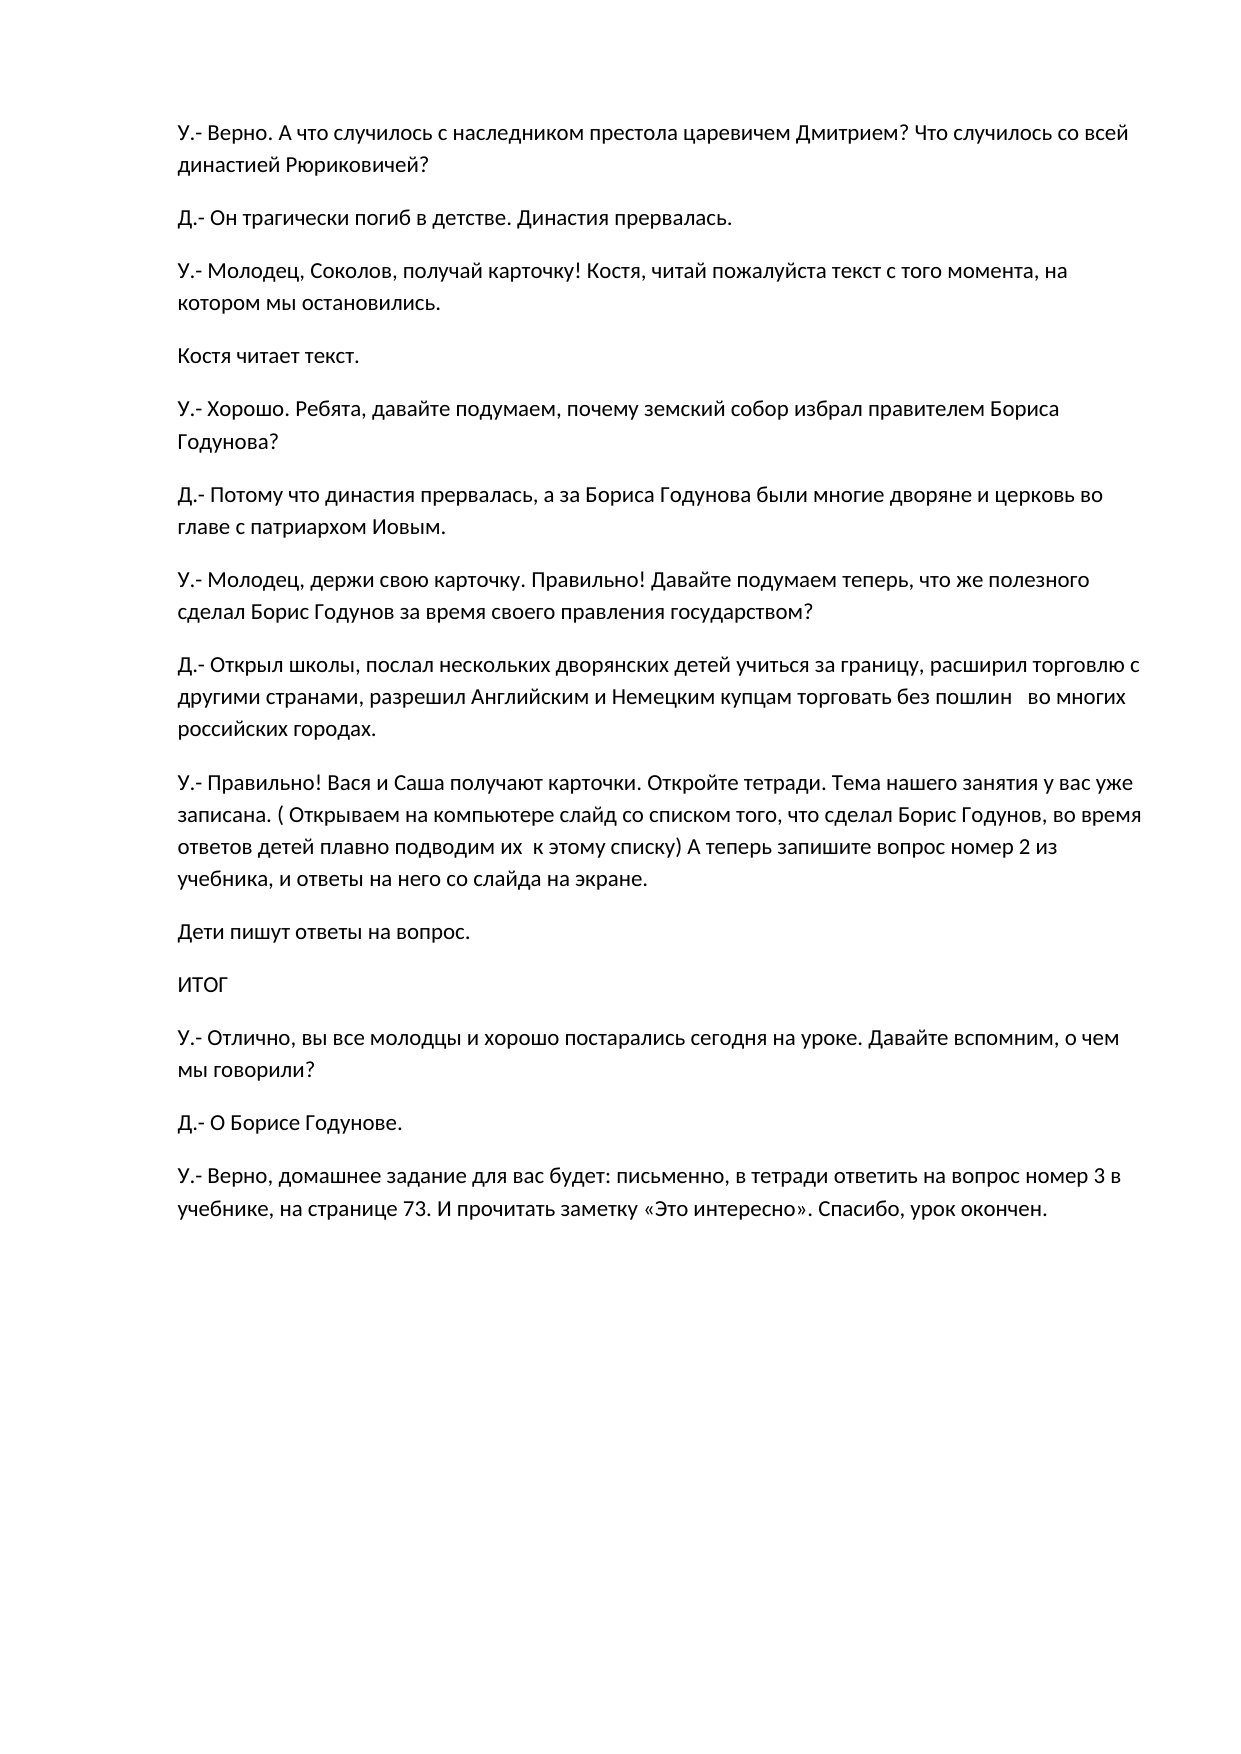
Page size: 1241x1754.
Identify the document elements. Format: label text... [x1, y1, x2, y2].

text У.- Хорошо. Ребята, давайте подумаем, почему земский собор избрал правителем Бориса Годунова? [177, 394, 1152, 455]
text Д.- Открыл школы, послал нескольких дворянских детей учиться за границу, расширил торговлю с другими странами, разрешил Английским и Немецким купцам торговать без пошлин во многих российских городах. [177, 650, 1152, 743]
text У.- Молодец, держи свою карточку. Правильно! Давайте подумаем теперь, что же полезного сделал Борис Годунов за время своего правления государством? [177, 565, 1152, 625]
text У.- Верно. А что случилось с наследником престола царевичем Дмитрием? Что случилось со всей династией Рюриковичей? [177, 118, 1152, 178]
text У.- Отлично, вы все молодцы и хорошо постарались сегодня на уроке. Давайте вспомним, о чем мы говорили? [177, 1023, 1152, 1083]
text У.- Молодец, Соколов, получай карточку! Костя, читай пожалуйста текст с того момента, на котором мы остановились. [177, 256, 1152, 317]
text ИТОГ [177, 970, 1152, 998]
text Костя читает текст. [177, 342, 1152, 369]
text Д.- Он трагически погиб в детстве. Династия прервалась. [177, 203, 1152, 231]
text Дети пишут ответы на вопрос. [177, 917, 1152, 945]
text У.- Верно, домашнее задание для вас будет: письменно, в тетради ответить на вопрос номер 3 в учебнике, на странице 73. И прочитать заметку «Это интересно». Спасибо, урок окончен. [177, 1161, 1152, 1222]
text Д.- О Борисе Годунове. [177, 1108, 1152, 1136]
text У.- Правильно! Вася и Саша получают карточки. Откройте тетради. Тема нашего занятия у вас уже записана. ( Открываем на компьютере слайд со списком того, что сделал Борис Годунов, во время ответов детей плавно подводим их к этому списку) А теперь запишите вопрос номер 2 из учебника, и ответы на него со слайда на экране. [177, 768, 1152, 892]
text Д.- Потому что династия прервалась, а за Бориса Годунова были многие дворяне и церковь во главе с патриархом Иовым. [177, 480, 1152, 540]
